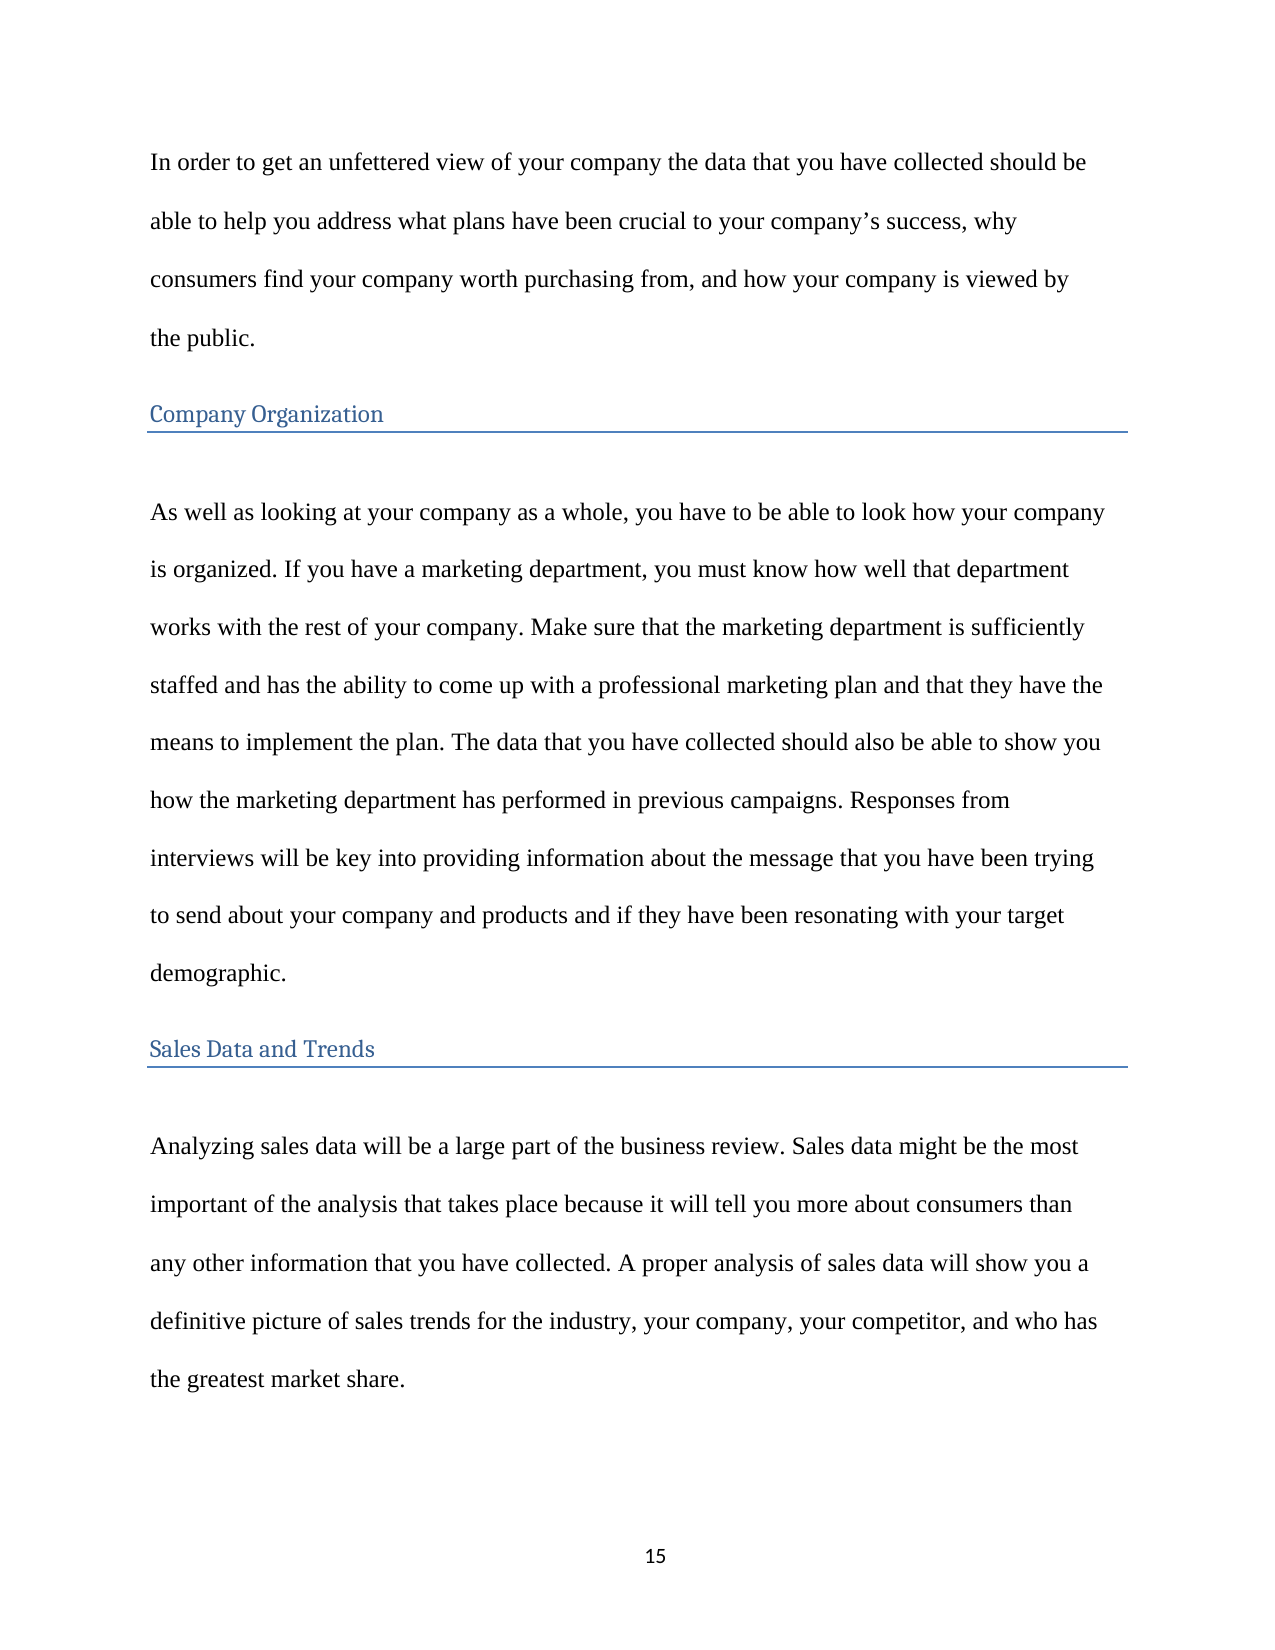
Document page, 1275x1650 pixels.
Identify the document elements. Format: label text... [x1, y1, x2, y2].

text Sales Data and Trends [150, 1035, 1125, 1064]
text 15 [150, 1542, 1160, 1569]
text Company Organization [150, 400, 1125, 429]
text As well as looking at your company as a whole, you have to be able to look how your company is organized. If you have a marketing department, you must know how well that department works with the rest of your company. Make sure that the marketing department is sufficiently staffed and has the ability to come up with a professional marketing plan and that they have the means to implement the plan. The data that you have collected should also be able to show you how the marketing department has performed in previous campaigns. Responses from interviews will be key into providing information about the message that you have been trying to send about your company and products and if they have been resonating with your target demographic. [150, 497, 1119, 987]
text In order to get an unfettered view of your company the data that you have collected should be able to help you address what plans have been crucial to your company’s success, why consumers find your company worth purchasing from, and how your company is viewed by the public. [150, 147, 1104, 352]
text Analyzing sales data will be a large part of the business review. Sales data might be the most important of the analysis that takes place because it will tell you more about consumers than any other information that you have collected. A proper analysis of sales data will show you a definitive picture of sales trends for the industry, your company, your competitor, and who has the greatest market share. [150, 1131, 1114, 1393]
